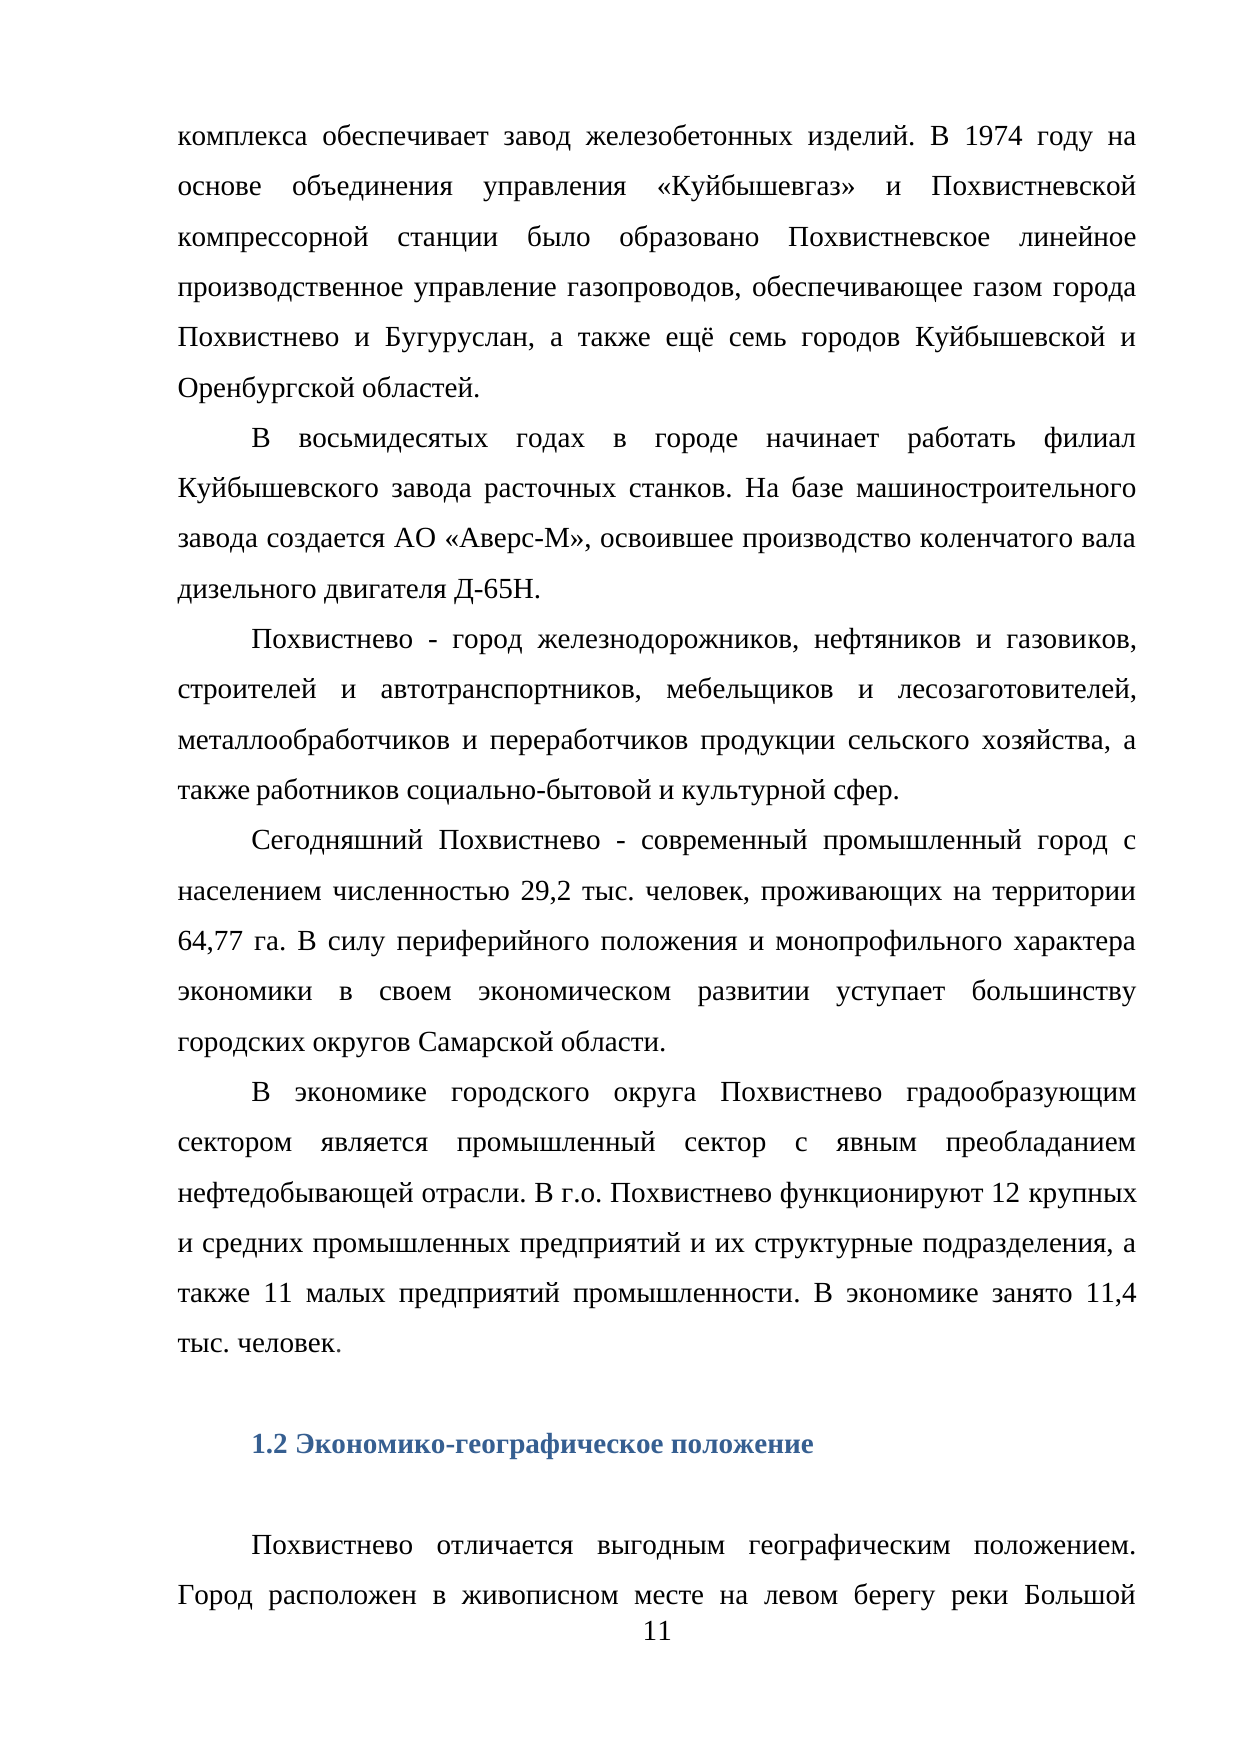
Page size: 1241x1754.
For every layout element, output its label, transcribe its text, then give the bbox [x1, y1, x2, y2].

text В экономике городского округа Похвистнево градообразующим сектором является промышленный сектор с явным преобладанием нефтедобывающей отрасли. В г.о. Похвистнево функционируют 12 крупных и средних промышленных предприятий и их структурные подразделения, а также 11 малых предприятий промышленности. В экономике занято 11,4 тыс. человек. [177, 1074, 1137, 1359]
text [177, 118, 1137, 403]
text Сегодняшний Похвистнево - современный промышленный город с населением численностью 29,2 тыс. человек, проживающих на территории 64,77 га. В силу периферийного положения и монопрофильного характера экономики в своем экономическом развитии уступает большинству городских округов Самарской области. [177, 822, 1137, 1057]
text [177, 1527, 1137, 1611]
text 1.2 Экономико-географическое положение [177, 1426, 1137, 1460]
text В восьмидесятых годах в городе начинает работать филиал Куйбышевского завода расточных станков. На базе машиностроительного завода создается АО «Аверс-М», освоившее производство коленчатого вала дизельного двигателя Д-65Н. [177, 420, 1137, 604]
text Похвистнево - город железнодорожников, нефтяников и газовиков, строителей и автотранспортников, мебельщиков и лесозаготовителей, металлообработчиков и переработчиков продукции сельского хозяйства, а также работников социально-бытовой и культурной сфер. [177, 621, 1137, 806]
